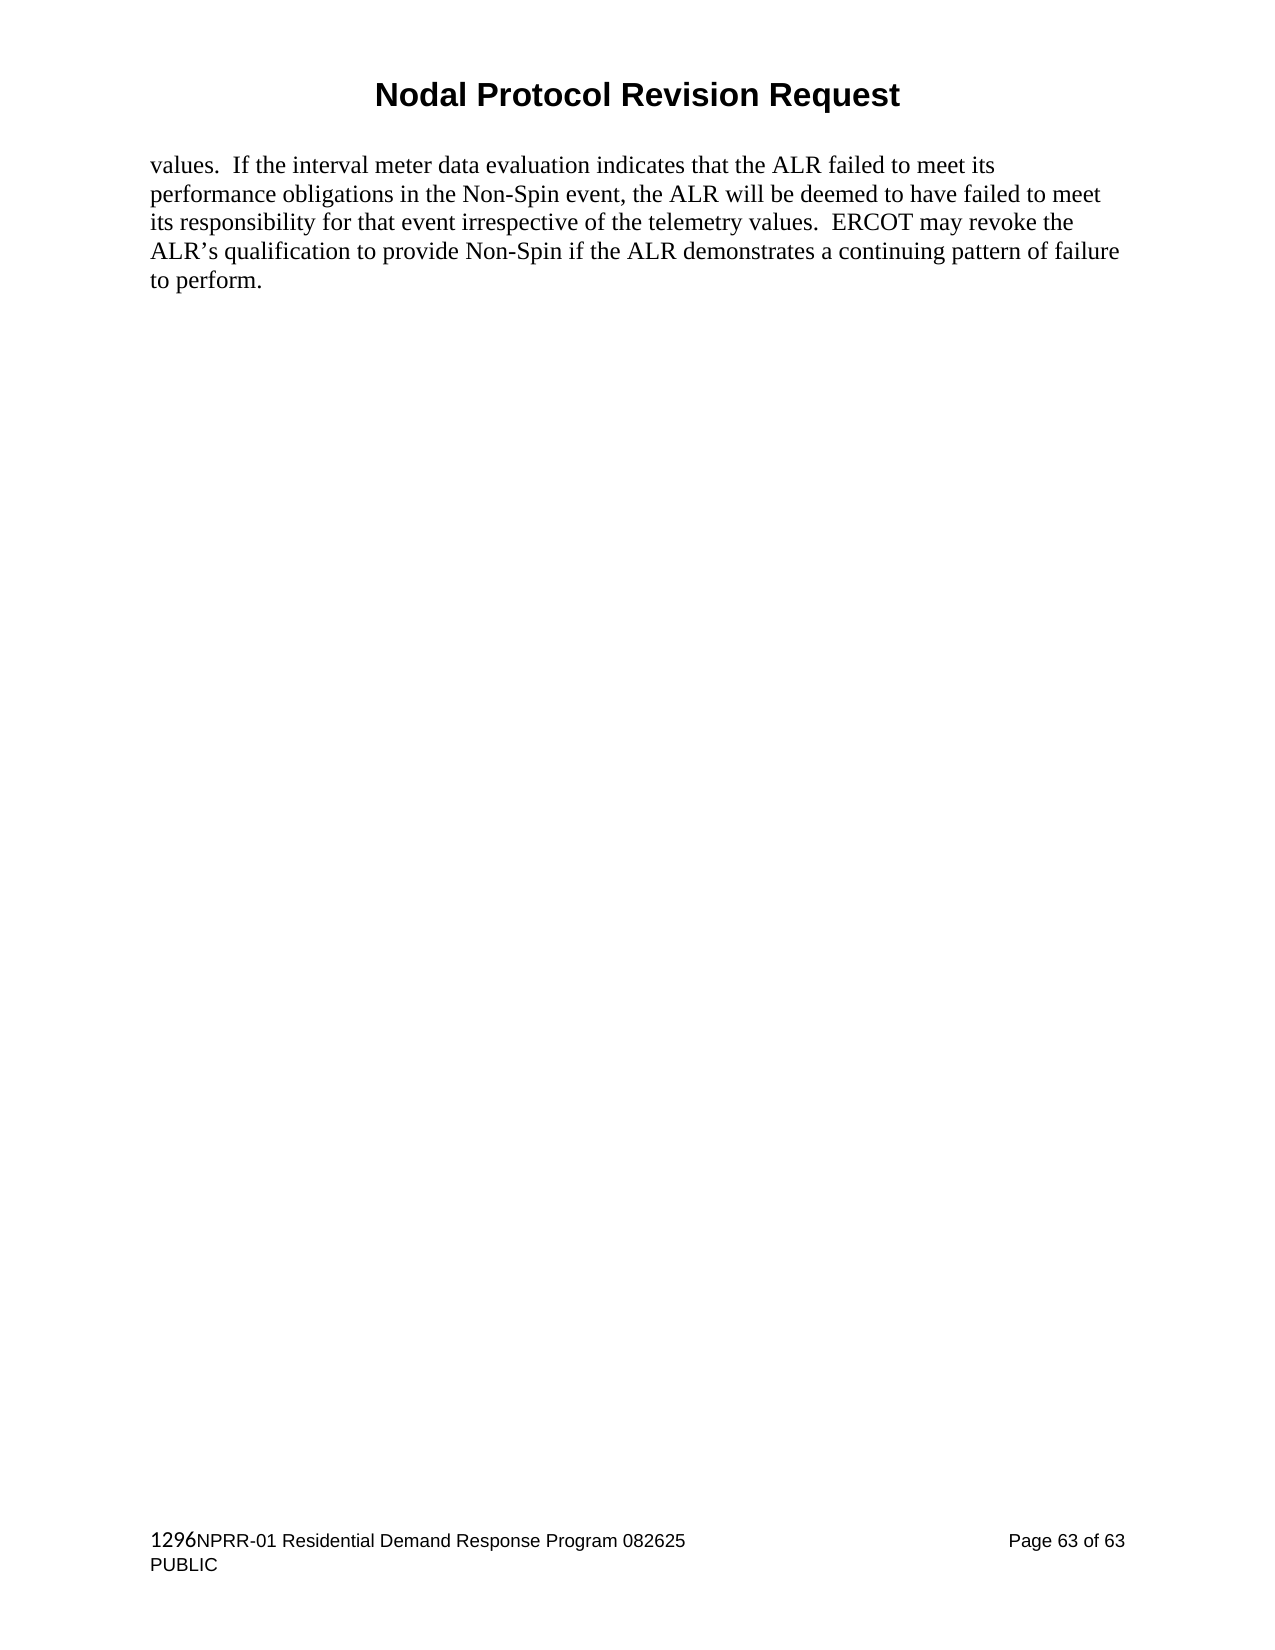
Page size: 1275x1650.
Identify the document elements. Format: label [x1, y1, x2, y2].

text [150, 150, 1125, 294]
